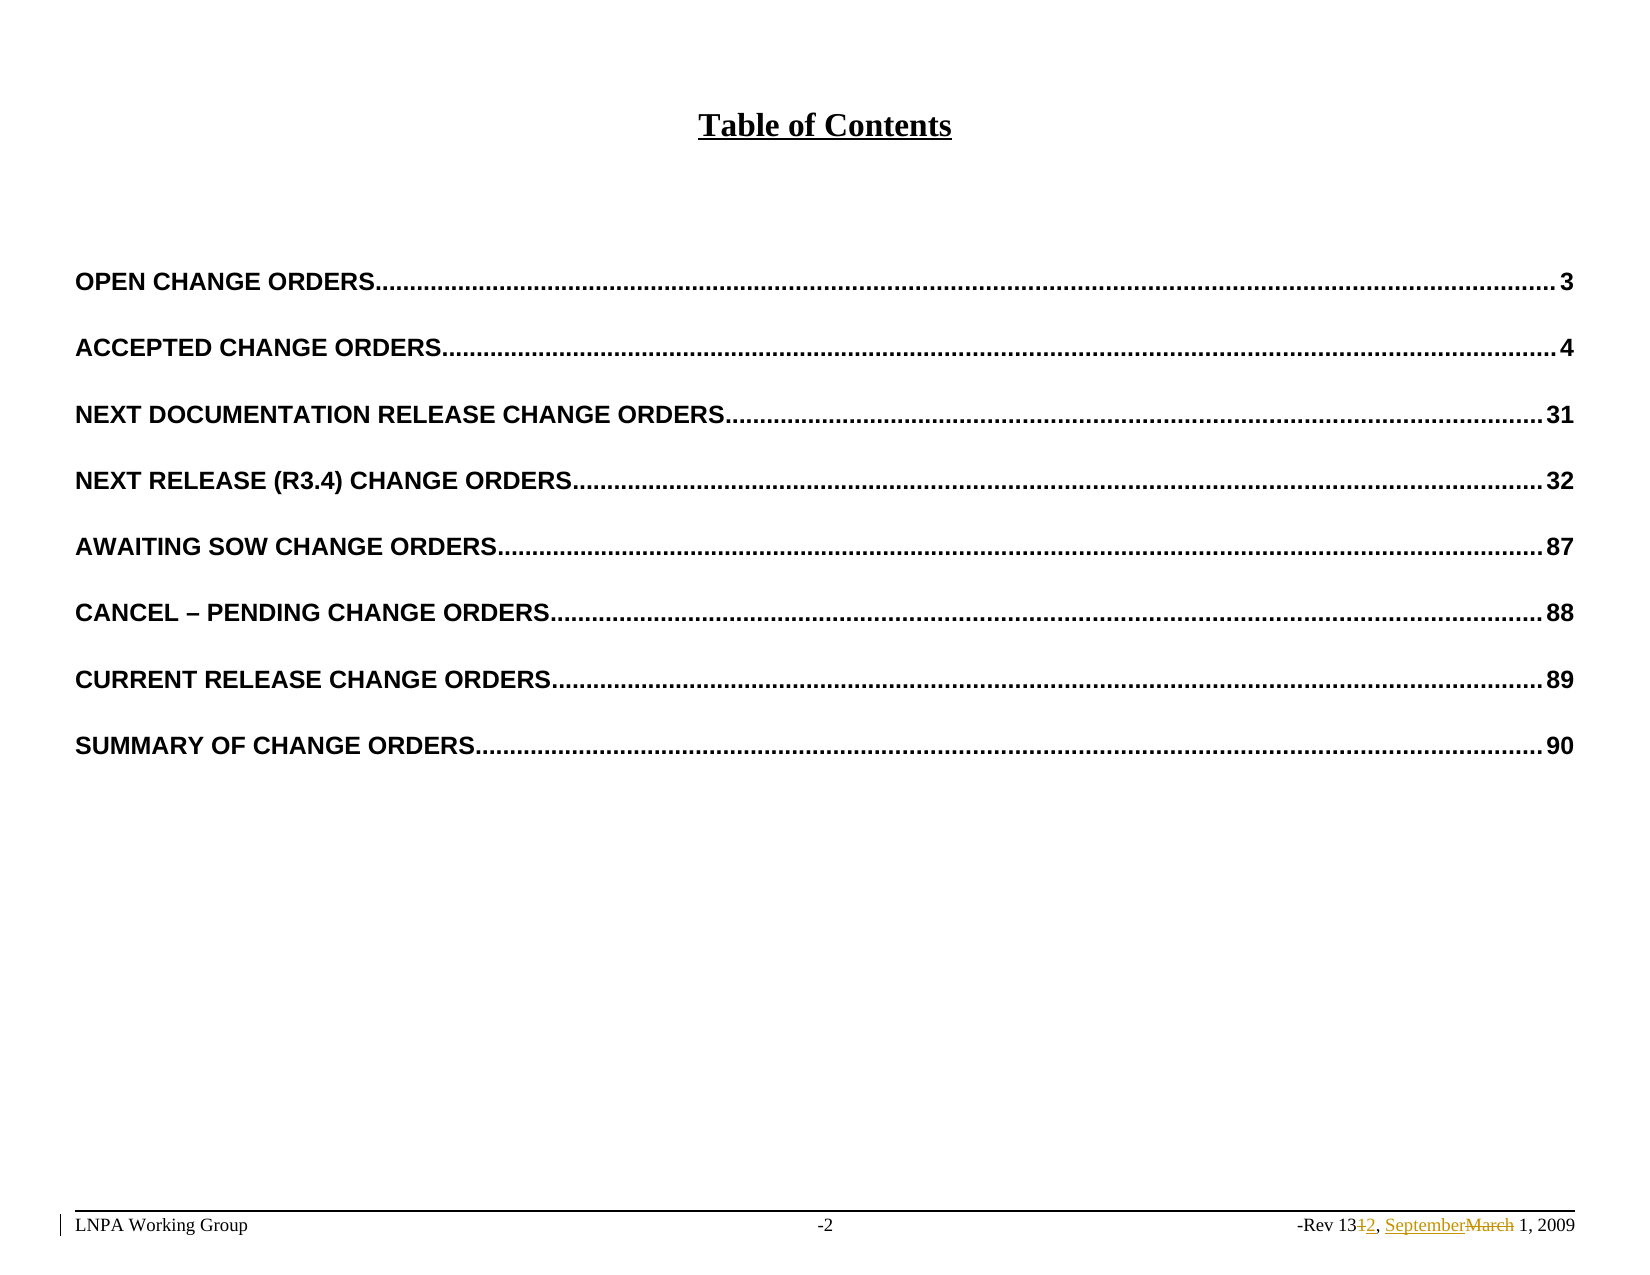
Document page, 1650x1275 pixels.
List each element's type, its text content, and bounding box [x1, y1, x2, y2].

text Cancel – Pending Change Orders 88 [75, 598, 1575, 627]
text Awaiting SOW Change Orders 87 [75, 532, 1575, 561]
text Next Release (R3.4) Change Orders 32 [75, 466, 1575, 494]
text Current Release Change Orders 89 [75, 664, 1575, 693]
text Table of Contents [75, 105, 1575, 143]
text Next Documentation Release Change Orders 31 [75, 399, 1575, 428]
text Accepted Change Orders 4 [75, 333, 1575, 362]
text Summary of Change Orders 90 [75, 731, 1575, 759]
text Open Change Orders 3 [75, 267, 1575, 296]
